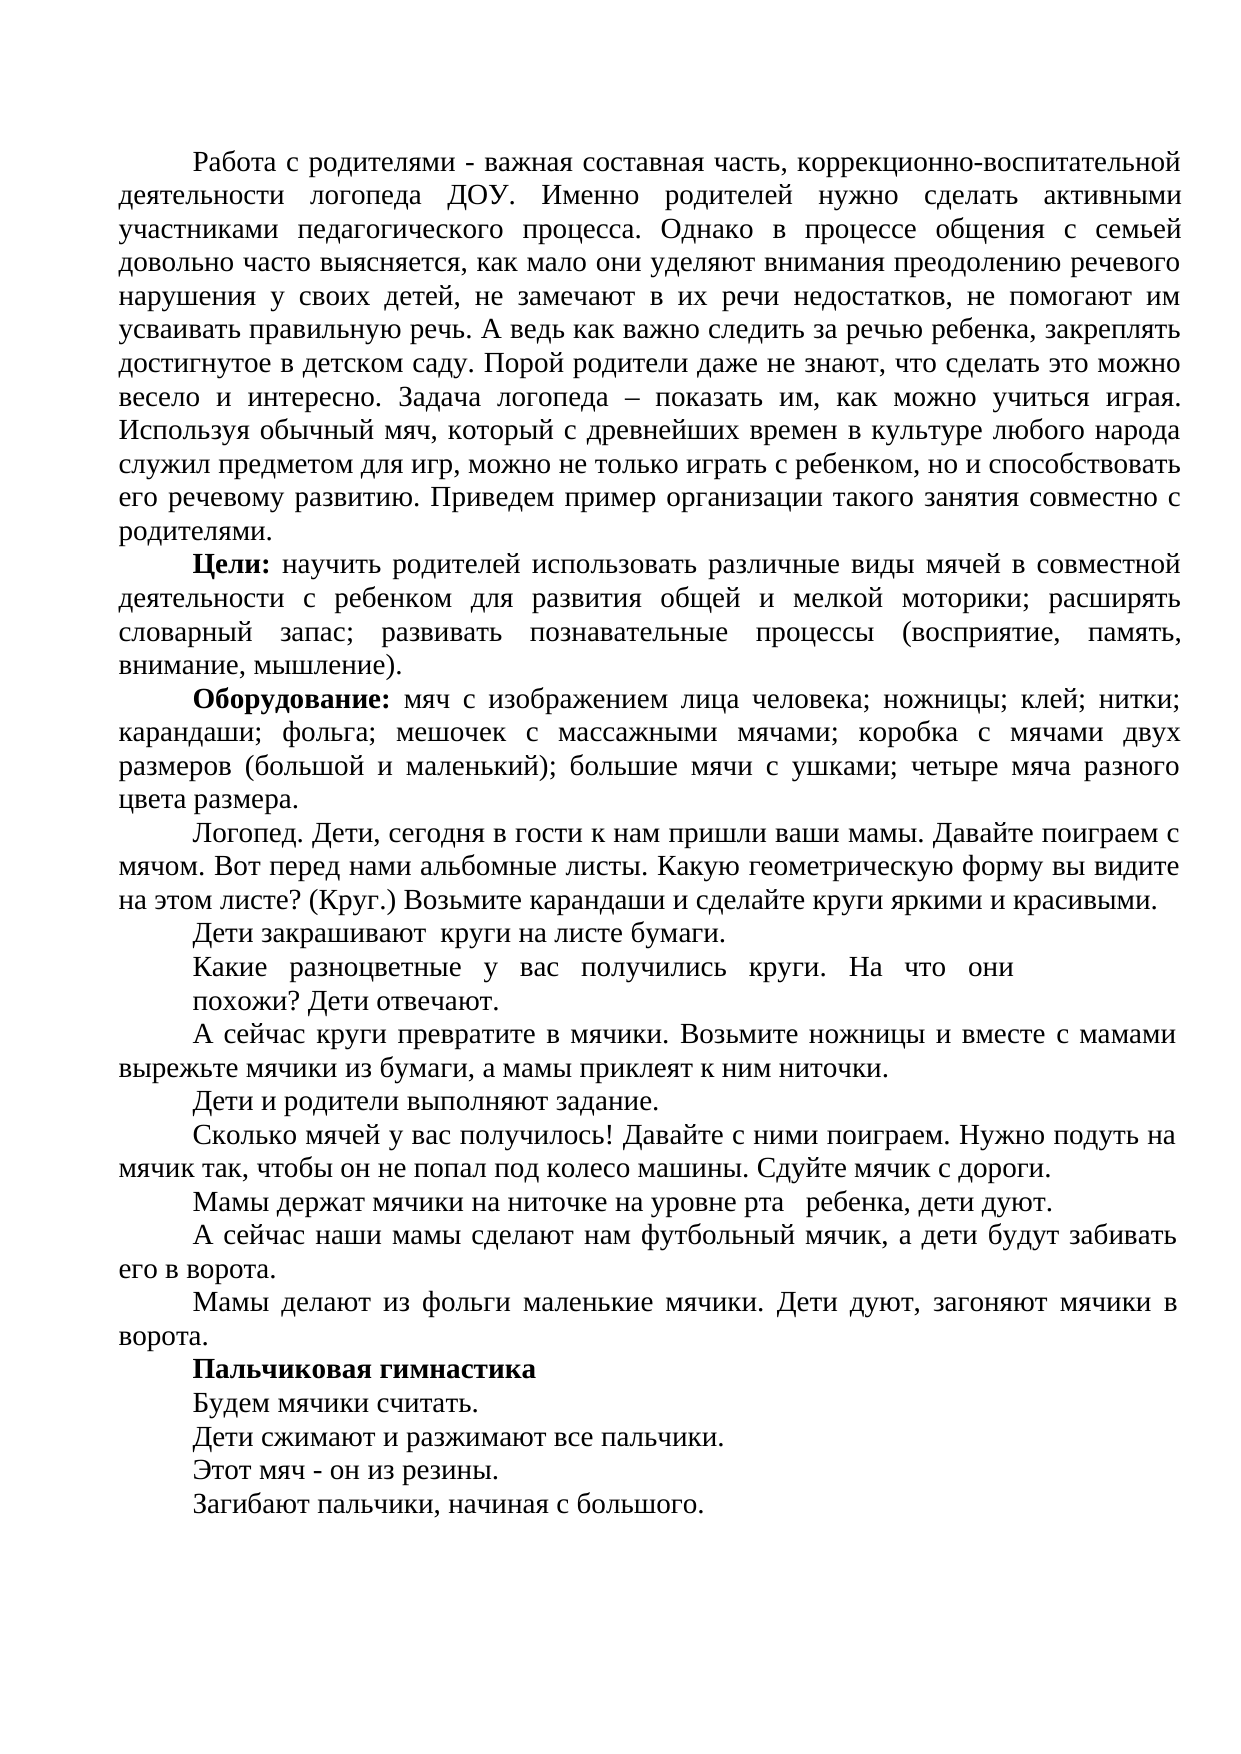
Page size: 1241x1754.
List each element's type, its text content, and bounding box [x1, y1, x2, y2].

text А сейчас круги превратите в мячики. Возьмите ножницы и вместе с мамами вырежьте мячики из бумаги, а мамы приклеят к ним ниточки. [118, 1016, 1192, 1083]
text Дети и родители выполняют задание. [192, 1083, 1192, 1117]
text Мамы делают из фольги маленькие мячики. Дети дуют, загоняют мячики в ворота. [118, 1284, 1192, 1352]
text А сейчас наши мамы сделают нам футбольный мячик, а дети будут забивать его в ворота. [118, 1217, 1192, 1284]
text Дети сжимают и разжимают все пальчики. Этот мяч - он из резины. [192, 1419, 780, 1486]
text Загибают пальчики, начиная с большого. [192, 1486, 1192, 1519]
text Логопед. Дети, сегодня в гости к нам пришли ваши мамы. Давайте поиграем с мячом. Вот перед нами альбомные листы. Какую геометрическую форму вы видите на этом листе? (Круг.) Возьмите карандаши и сделайте круги яркими и красивыми. [118, 815, 1181, 916]
text Дети закрашивают круги на листе бумаги. [192, 916, 1192, 949]
text Работа с родителями - важная составная часть, коррекционно-воспитательной деятельности логопеда ДОУ. Именно родителей нужно сделать активными участниками педагогического процесса. Однако в процессе общения с семьей довольно часто выясняется, как мало они уделяют внимания преодолению речевого нарушения у своих детей, не замечают в их речи недостатков, не помогают им усваивать правильную речь. А ведь как важно следить за речью ребенка, закреплять достигнутое в детском саду. Порой родители даже не знают, что сделать это можно весело и интересно. Задача логопеда – показать им, как можно учиться играя. Используя обычный мяч, который с древнейших времен в культуре любого народа служил предметом для игр, можно не только играть с ребенком, но и способствовать его речевому развитию. Приведем пример организации такого занятия совместно с родителями. [118, 144, 1182, 546]
text Сколько мячей у вас получилось! Давайте с ними поиграем. Нужно подуть на мячик так, чтобы он не попал под колесо машины. Сдуйте мячик с дороги. [118, 1117, 1192, 1184]
text Какие разноцветные у вас получились круги. На что они похожи? Дети отвечают. [192, 949, 1014, 1016]
text Цели: научить родителей использовать различные виды мячей в совместной деятельности с ребенком для развития общей и мелкой моторики; расширять словарный запас; развивать познавательные процессы (восприятие, память, внимание, мышление). [118, 547, 1182, 681]
subtitle Пальчиковая гимнастика [192, 1352, 1192, 1385]
text Мамы держат мячики на ниточке на уровне рта ребенка, дети дуют. [192, 1184, 1192, 1217]
text Оборудование: мяч с изображением лица человека; ножницы; клей; нитки; карандаши; фольга; мешочек с массажными мячами; коробка с мячами двух размеров (большой и маленький); большие мячи с ушками; четыре мяча разного цвета размера. [118, 681, 1181, 815]
text Будем мячики считать. [192, 1385, 1192, 1419]
